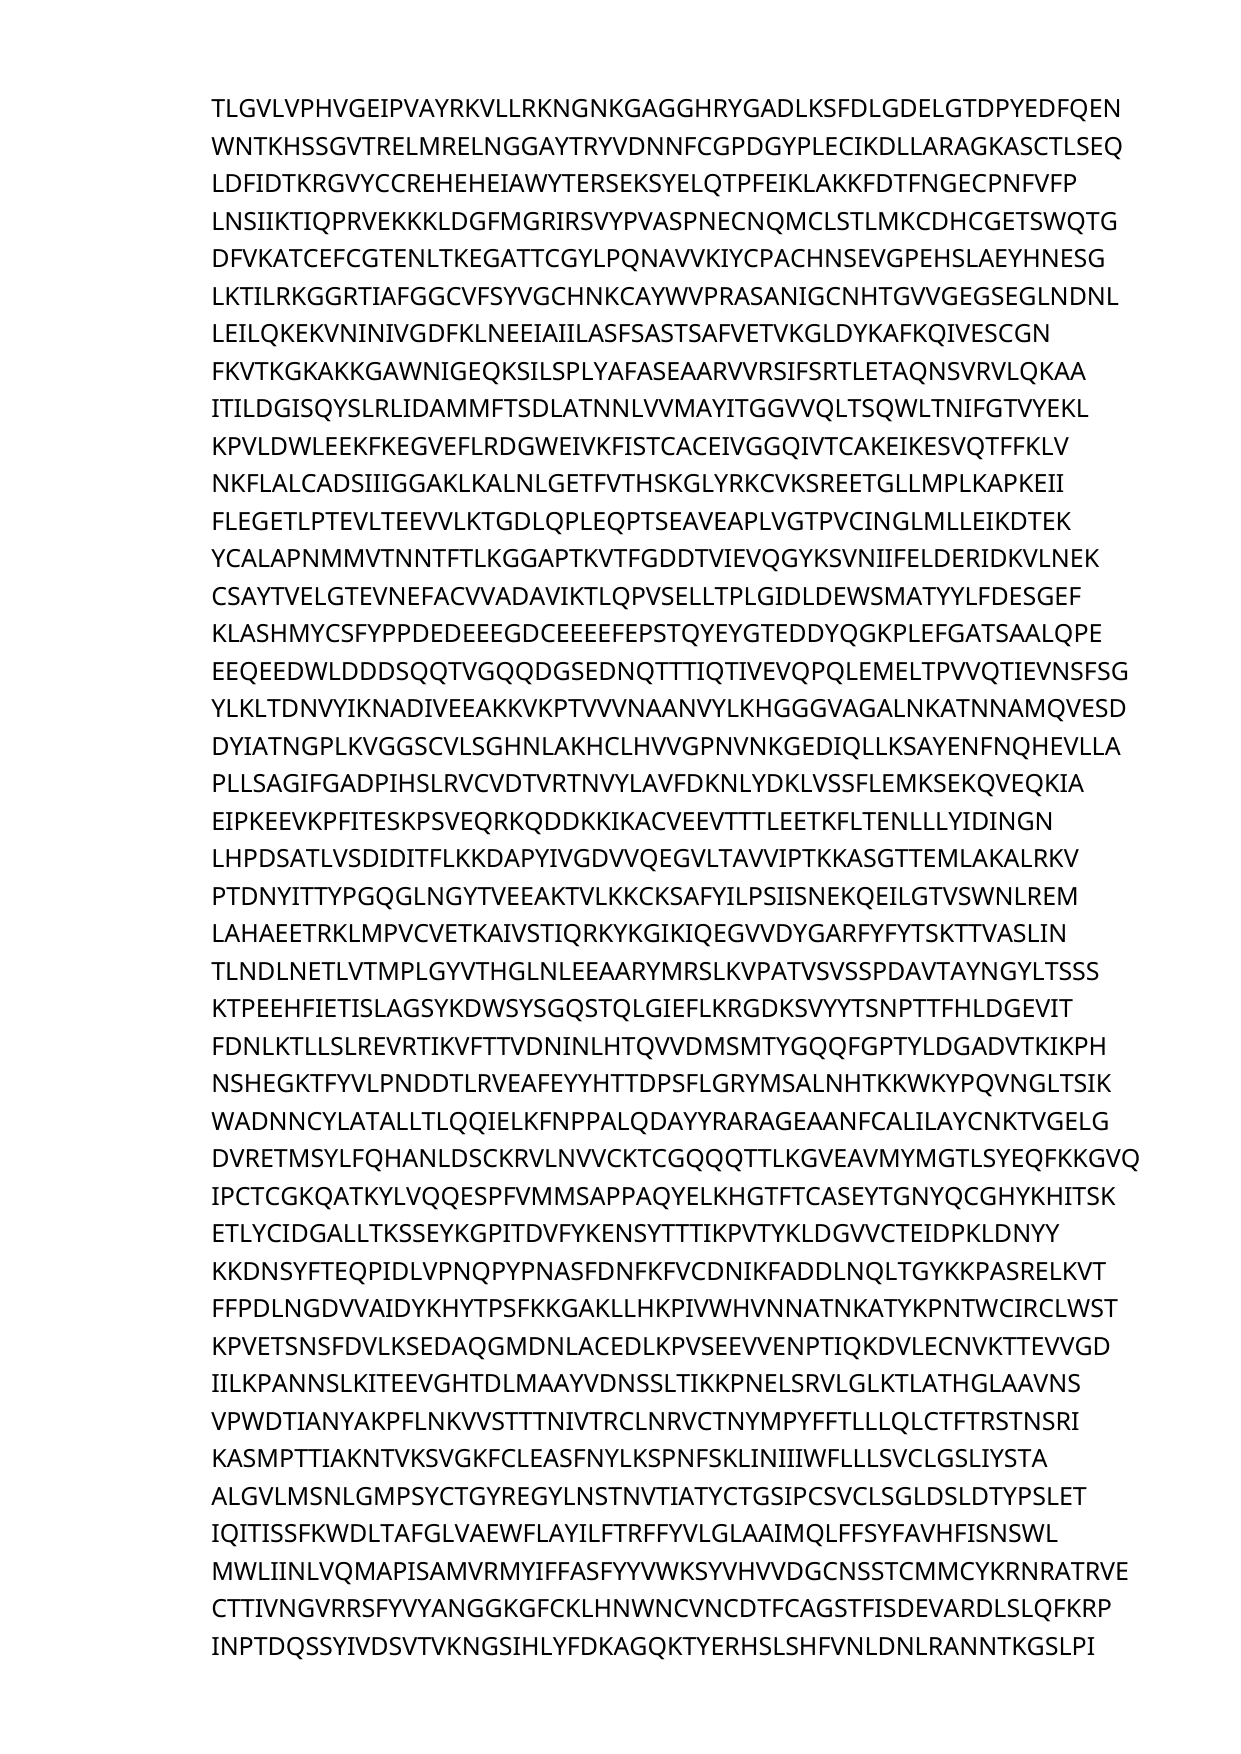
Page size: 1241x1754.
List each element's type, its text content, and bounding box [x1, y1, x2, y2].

text PTDNYITTYPGQGLNGYTVEEAKTVLKKCKSAFYILPSIISNEKQEILGTVSWNLREM [75, 877, 1165, 914]
text TLGVLVPHVGEIPVAYRKVLLRKNGNKGAGGHRYGADLKSFDLGDELGTDPYEDFQEN [75, 89, 1165, 127]
text EIPKEEVKPFITESKPSVEQRKQDDKKIKACVEEVTTTLEETKFLTENLLLYIDINGN [75, 802, 1165, 839]
text LEILQKEKVNINIVGDFKLNEEIAIILASFSASTSAFVETVKGLDYKAFKQIVESCGN [75, 314, 1165, 352]
text PLLSAGIFGADPIHSLRVCVDTVRTNVYLAVFDKNLYDKLVSSFLEMKSEKQVEQKIA [75, 764, 1165, 802]
text IPCTCGKQATKYLVQQESPFVMMSAPPAQYELKHGTFTCASEYTGNYQCGHYKHITSK [75, 1177, 1165, 1214]
text NSHEGKTFYVLPNDDTLRVEAFEYYHTTDPSFLGRYMSALNHTKKWKYPQVNGLTSIK [75, 1064, 1165, 1102]
text INPTDQSSYIVDSVTVKNGSIHLYFDKAGQKTYERHSLSHFVNLDNLRANNTKGSLPI [75, 1627, 1165, 1664]
text ETLYCIDGALLTKSSEYKGPITDVFYKENSYTTTIKPVTYKLDGVVCTEIDPKLDNYY [75, 1214, 1165, 1252]
text DFVKATCEFCGTENLTKEGATTCGYLPQNAVVKIYCPACHNSEVGPEHSLAEYHNESG [75, 239, 1165, 277]
text KLASHMYCSFYPPDEDEEEGDCEEEEFEPSTQYEYGTEDDYQGKPLEFGATSAALQPE [75, 614, 1165, 652]
text ITILDGISQYSLRLIDAMMFTSDLATNNLVVMAYITGGVVQLTSQWLTNIFGTVYEKL [75, 389, 1165, 427]
text DVRETMSYLFQHANLDSCKRVLNVVCKTCGQQQTTLKGVEAVMYMGTLSYEQFKKGVQ [75, 1139, 1165, 1177]
text FFPDLNGDVVAIDYKHYTPSFKKGAKLLHKPIVWHVNNATNKATYKPNTWCIRCLWST [75, 1289, 1165, 1327]
text LAHAEETRKLMPVCVETKAIVSTIQRKYKGIKIQEGVVDYGARFYFYTSKTTVASLIN [75, 914, 1165, 952]
text MWLIINLVQMAPISAMVRMYIFFASFYYVWKSYVHVVDGCNSSTCMMCYKRNRATRVE [75, 1552, 1165, 1589]
text NKFLALCADSIIIGGAKLKALNLGETFVTHSKGLYRKCVKSREETGLLMPLKAPKEII [75, 464, 1165, 502]
text KPVETSNSFDVLKSEDAQGMDNLACEDLKPVSEEVVENPTIQKDVLECNVKTTEVVGD [75, 1327, 1165, 1364]
text LDFIDTKRGVYCCREHEHEIAWYTERSEKSYELQTPFEIKLAKKFDTFNGECPNFVFP [75, 164, 1165, 202]
text ALGVLMSNLGMPSYCTGYREGYLNSTNVTIATYCTGSIPCSVCLSGLDSLDTYPSLET [75, 1477, 1165, 1514]
text CTTIVNGVRRSFYVYANGGKGFCKLHNWNCVNCDTFCAGSTFISDEVARDLSLQFKRP [75, 1589, 1165, 1627]
text KASMPTTIAKNTVKSVGKFCLEASFNYLKSPNFSKLINIIIWFLLLSVCLGSLIYSTA [75, 1439, 1165, 1477]
text LNSIIKTIQPRVEKKKLDGFMGRIRSVYPVASPNECNQMCLSTLMKCDHCGETSWQTG [75, 202, 1165, 239]
text WNTKHSSGVTRELMRELNGGAYTRYVDNNFCGPDGYPLECIKDLLARAGKASCTLSEQ [75, 127, 1165, 164]
text WADNNCYLATALLTLQQIELKFNPPALQDAYYRARAGEAANFCALILAYCNKTVGELG [75, 1102, 1165, 1139]
text TLNDLNETLVTMPLGYVTHGLNLEEAARYMRSLKVPATVSVSSPDAVTAYNGYLTSSS [75, 952, 1165, 989]
text CSAYTVELGTEVNEFACVVADAVIKTLQPVSELLTPLGIDLDEWSMATYYLFDESGEF [75, 577, 1165, 614]
text IILKPANNSLKITEEVGHTDLMAAYVDNSSLTIKKPNELSRVLGLKTLATHGLAAVNS [75, 1364, 1165, 1402]
text EEQEEDWLDDDSQQTVGQQDGSEDNQTTTIQTIVEVQPQLEMELTPVVQTIEVNSFSG [75, 652, 1165, 689]
text IQITISSFKWDLTAFGLVAEWFLAYILFTRFFYVLGLAAIMQLFFSYFAVHFISNSWL [75, 1514, 1165, 1552]
text KTPEEHFIETISLAGSYKDWSYSGQSTQLGIEFLKRGDKSVYYTSNPTTFHLDGEVIT [75, 989, 1165, 1027]
text FKVTKGKAKKGAWNIGEQKSILSPLYAFASEAARVVRSIFSRTLETAQNSVRVLQKAA [75, 352, 1165, 389]
text DYIATNGPLKVGGSCVLSGHNLAKHCLHVVGPNVNKGEDIQLLKSAYENFNQHEVLLA [75, 727, 1165, 764]
text FDNLKTLLSLREVRTIKVFTTVDNINLHTQVVDMSMTYGQQFGPTYLDGADVTKIKPH [75, 1027, 1165, 1064]
text LKTILRKGGRTIAFGGCVFSYVGCHNKCAYWVPRASANIGCNHTGVVGEGSEGLNDNL [75, 277, 1165, 314]
text YLKLTDNVYIKNADIVEEAKKVKPTVVVNAANVYLKHGGGVAGALNKATNNAMQVESD [75, 689, 1165, 727]
text KPVLDWLEEKFKEGVEFLRDGWEIVKFISTCACEIVGGQIVTCAKEIKESVQTFFKLV [75, 427, 1165, 464]
text VPWDTIANYAKPFLNKVVSTTTNIVTRCLNRVCTNYMPYFFTLLLQLCTFTRSTNSRI [75, 1402, 1165, 1439]
text LHPDSATLVSDIDITFLKKDAPYIVGDVVQEGVLTAVVIPTKKASGTTEMLAKALRKV [75, 839, 1165, 877]
text FLEGETLPTEVLTEEVVLKTGDLQPLEQPTSEAVEAPLVGTPVCINGLMLLEIKDTEK [75, 502, 1165, 539]
text KKDNSYFTEQPIDLVPNQPYPNASFDNFKFVCDNIKFADDLNQLTGYKKPASRELKVT [75, 1252, 1165, 1289]
text YCALAPNMMVTNNTFTLKGGAPTKVTFGDDTVIEVQGYKSVNIIFELDERIDKVLNEK [75, 539, 1165, 577]
